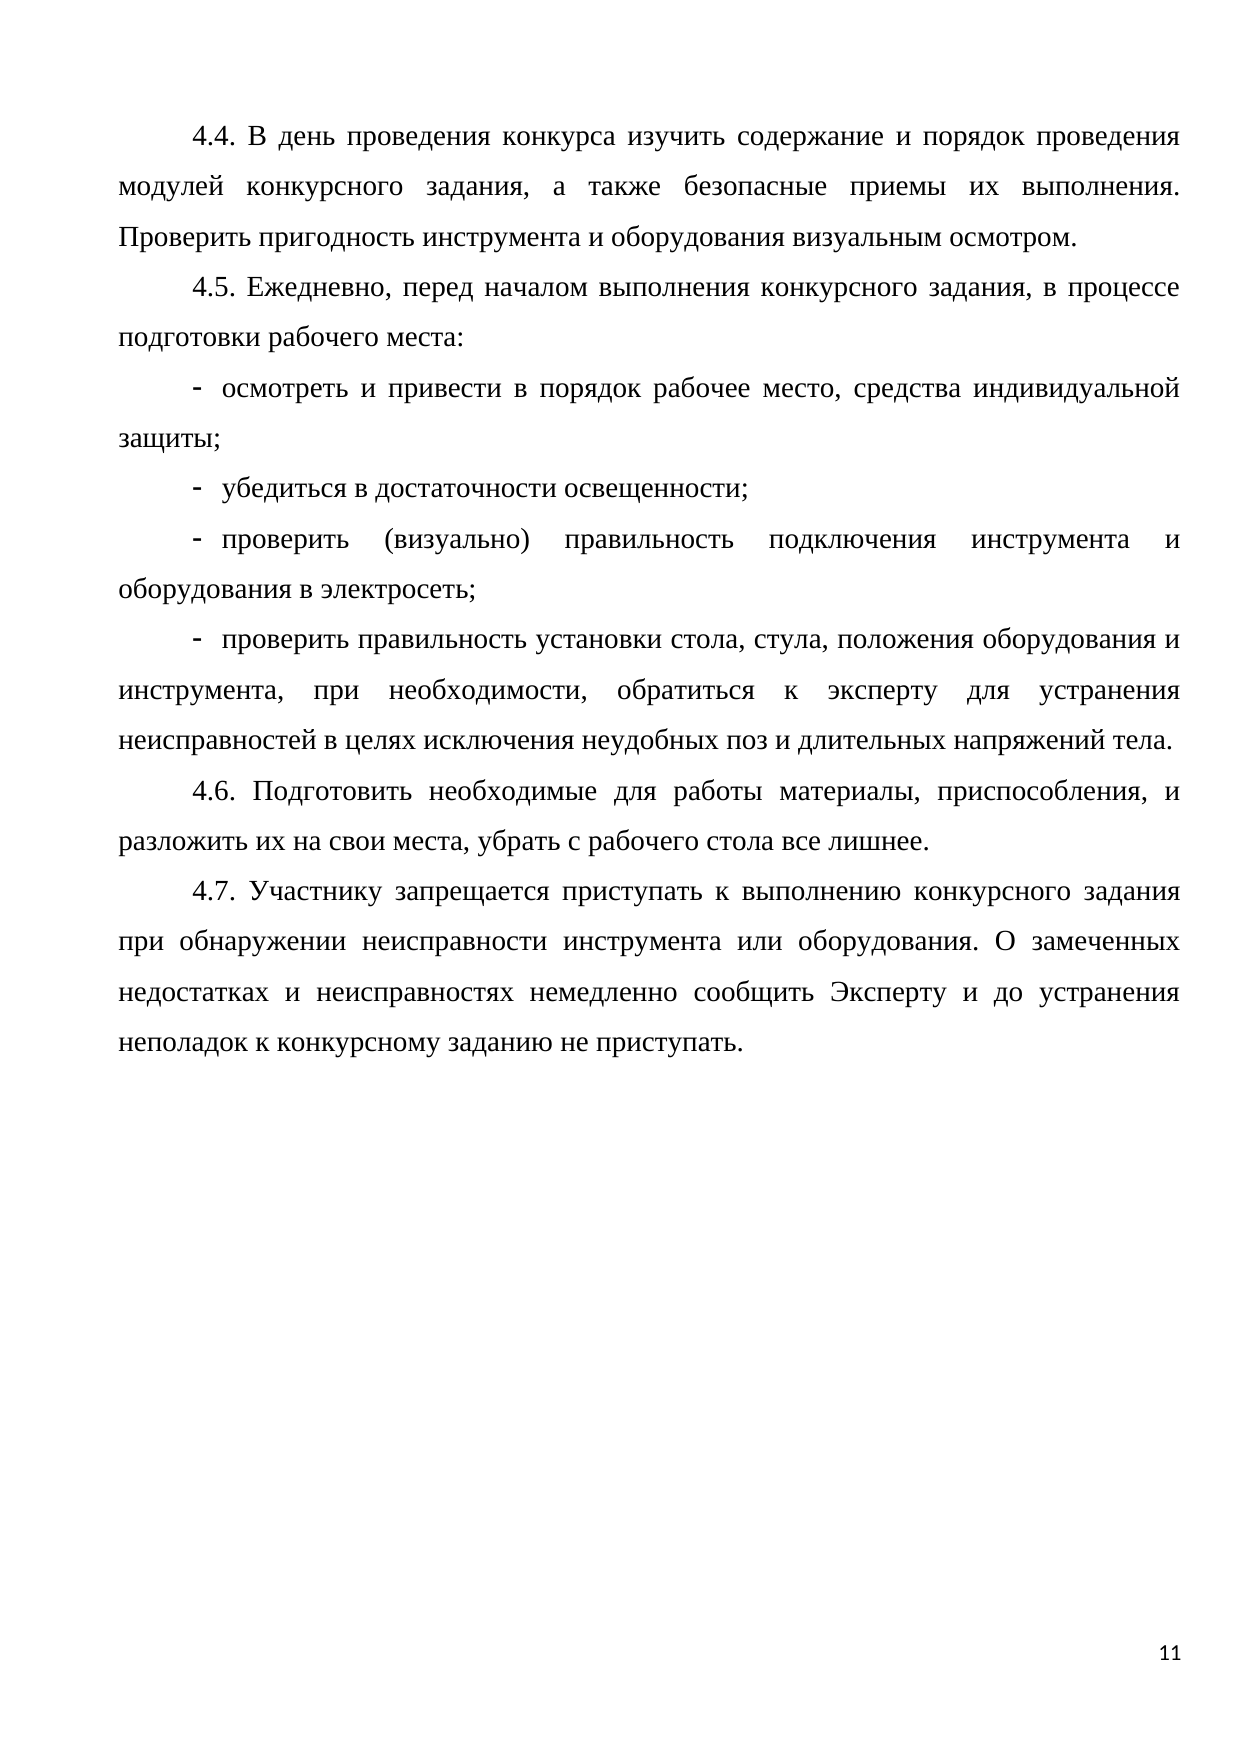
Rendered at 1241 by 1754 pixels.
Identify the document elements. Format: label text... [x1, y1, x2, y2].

text 4.4. В день проведения конкурса изучить содержание и порядок проведения модулей конкурсного задания, а также безопасные приемы их выполнения. Проверить пригодность инструмента и оборудования визуальным осмотром. [118, 118, 1181, 252]
list осмотреть и привести в порядок рабочее место, средства индивидуальной защиты; [118, 370, 1181, 454]
text 4.5. Ежедневно, перед началом выполнения конкурсного задания, в процессе подготовки рабочего места: [118, 269, 1181, 353]
text 4.7. Участнику запрещается приступать к выполнению конкурсного задания при обнаружении неисправности инструмента или оборудования. О замеченных недостатках и неисправностях немедленно сообщить Эксперту и до устранения неполадок к конкурсному заданию не приступать. [118, 873, 1181, 1058]
list проверить правильность установки стола, стула, положения оборудования и инструмента, при необходимости, обратиться к эксперту для устранения неисправностей в целях исключения неудобных поз и длительных напряжений тела. [118, 622, 1181, 756]
list убедиться в достаточности освещенности; [118, 470, 1181, 504]
text 4.6. Подготовить необходимые для работы материалы, приспособления, и разложить их на свои места, убрать с рабочего стола все лишнее. [118, 773, 1181, 856]
list проверить (визуально) правильность подключения инструмента и оборудования в электросеть; [118, 521, 1181, 605]
